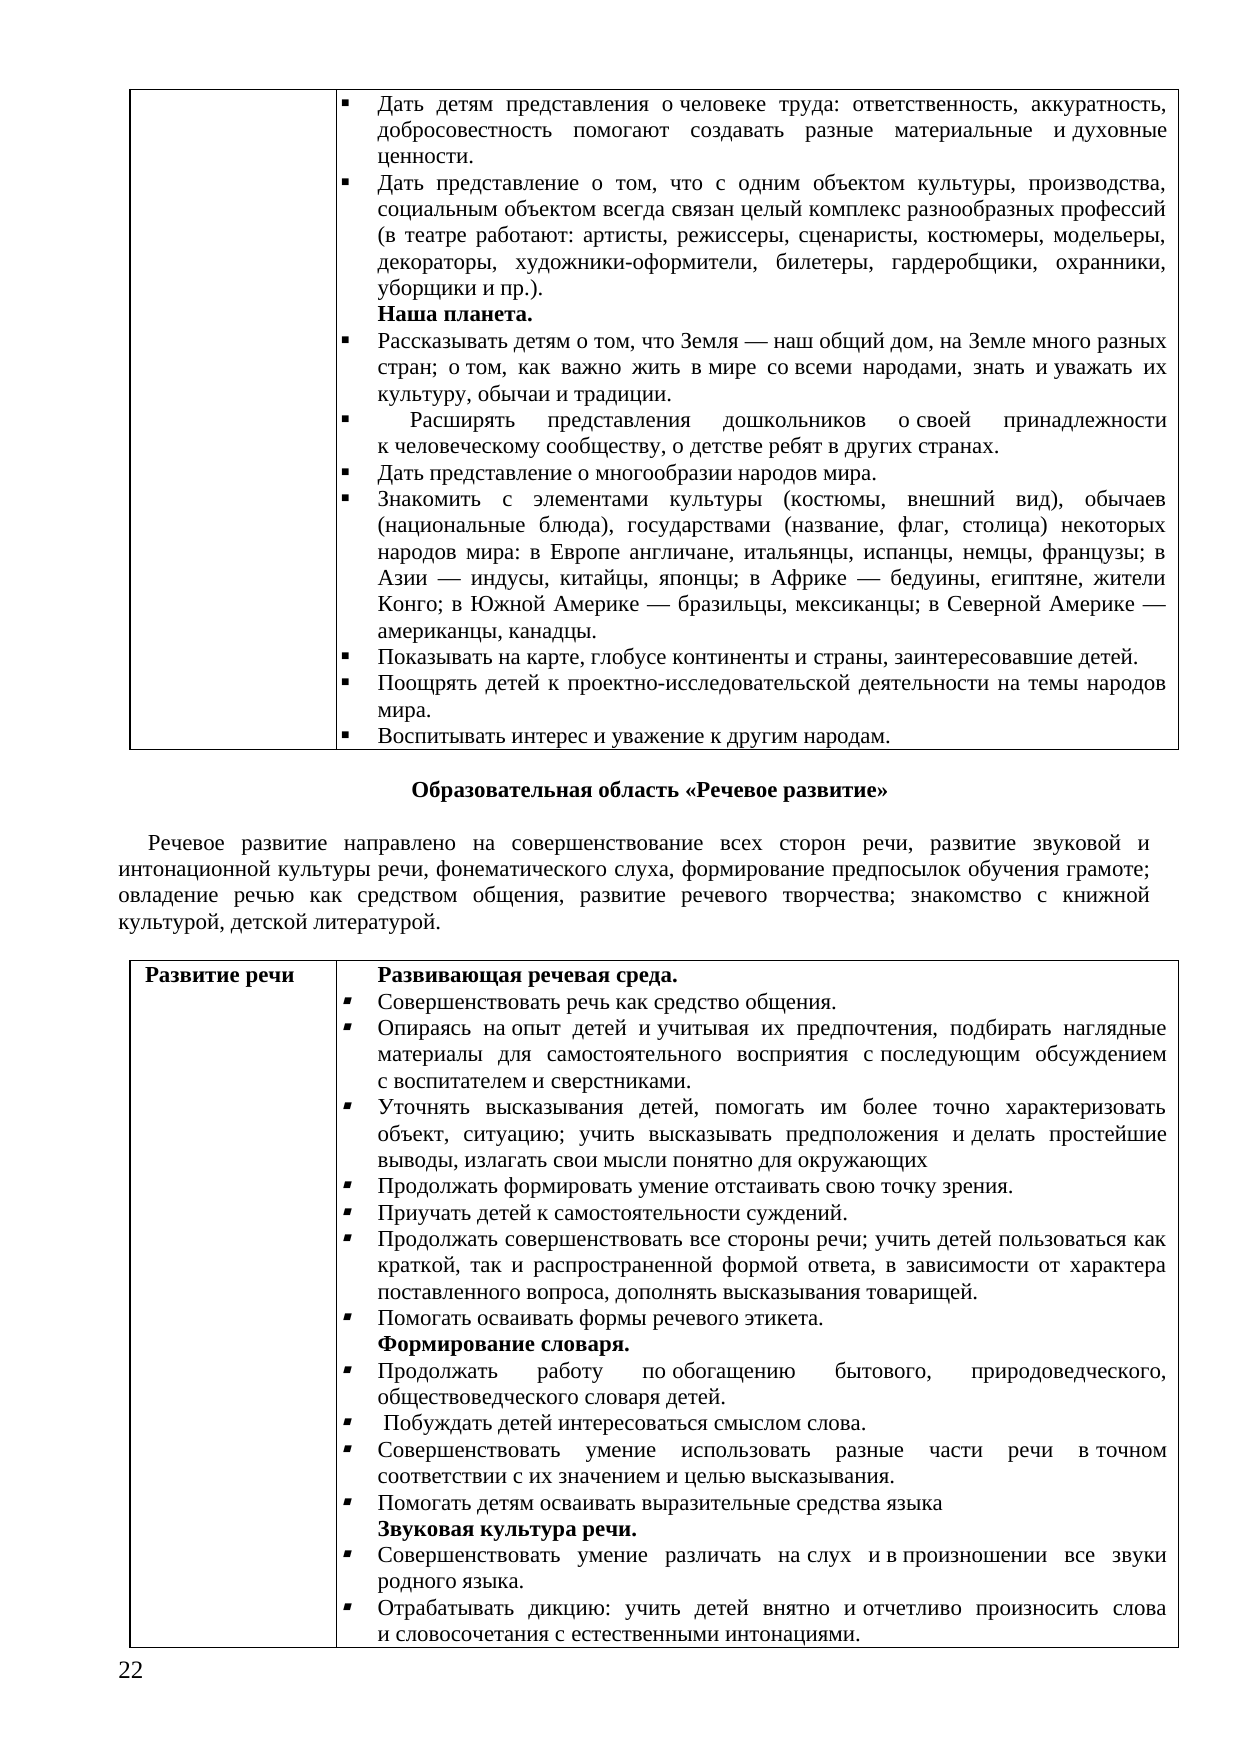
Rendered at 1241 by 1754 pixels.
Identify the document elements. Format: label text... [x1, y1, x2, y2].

table_header Развитие речи [131, 961, 336, 1647]
text Речевое развитие направлено на совершенствование всех сторон речи, развитие звуковой и интонационной культуры речи, фонематического слуха, формирование предпосылок обучения грамоте; овладение речью как средством общения, развитие речевого творчества; знакомство с книжной культурой, детской литературой. [118, 829, 1152, 934]
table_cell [337, 90, 1178, 748]
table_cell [131, 90, 336, 748]
text Образовательная область «Речевое развитие» [118, 776, 1152, 802]
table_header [337, 961, 1178, 1647]
